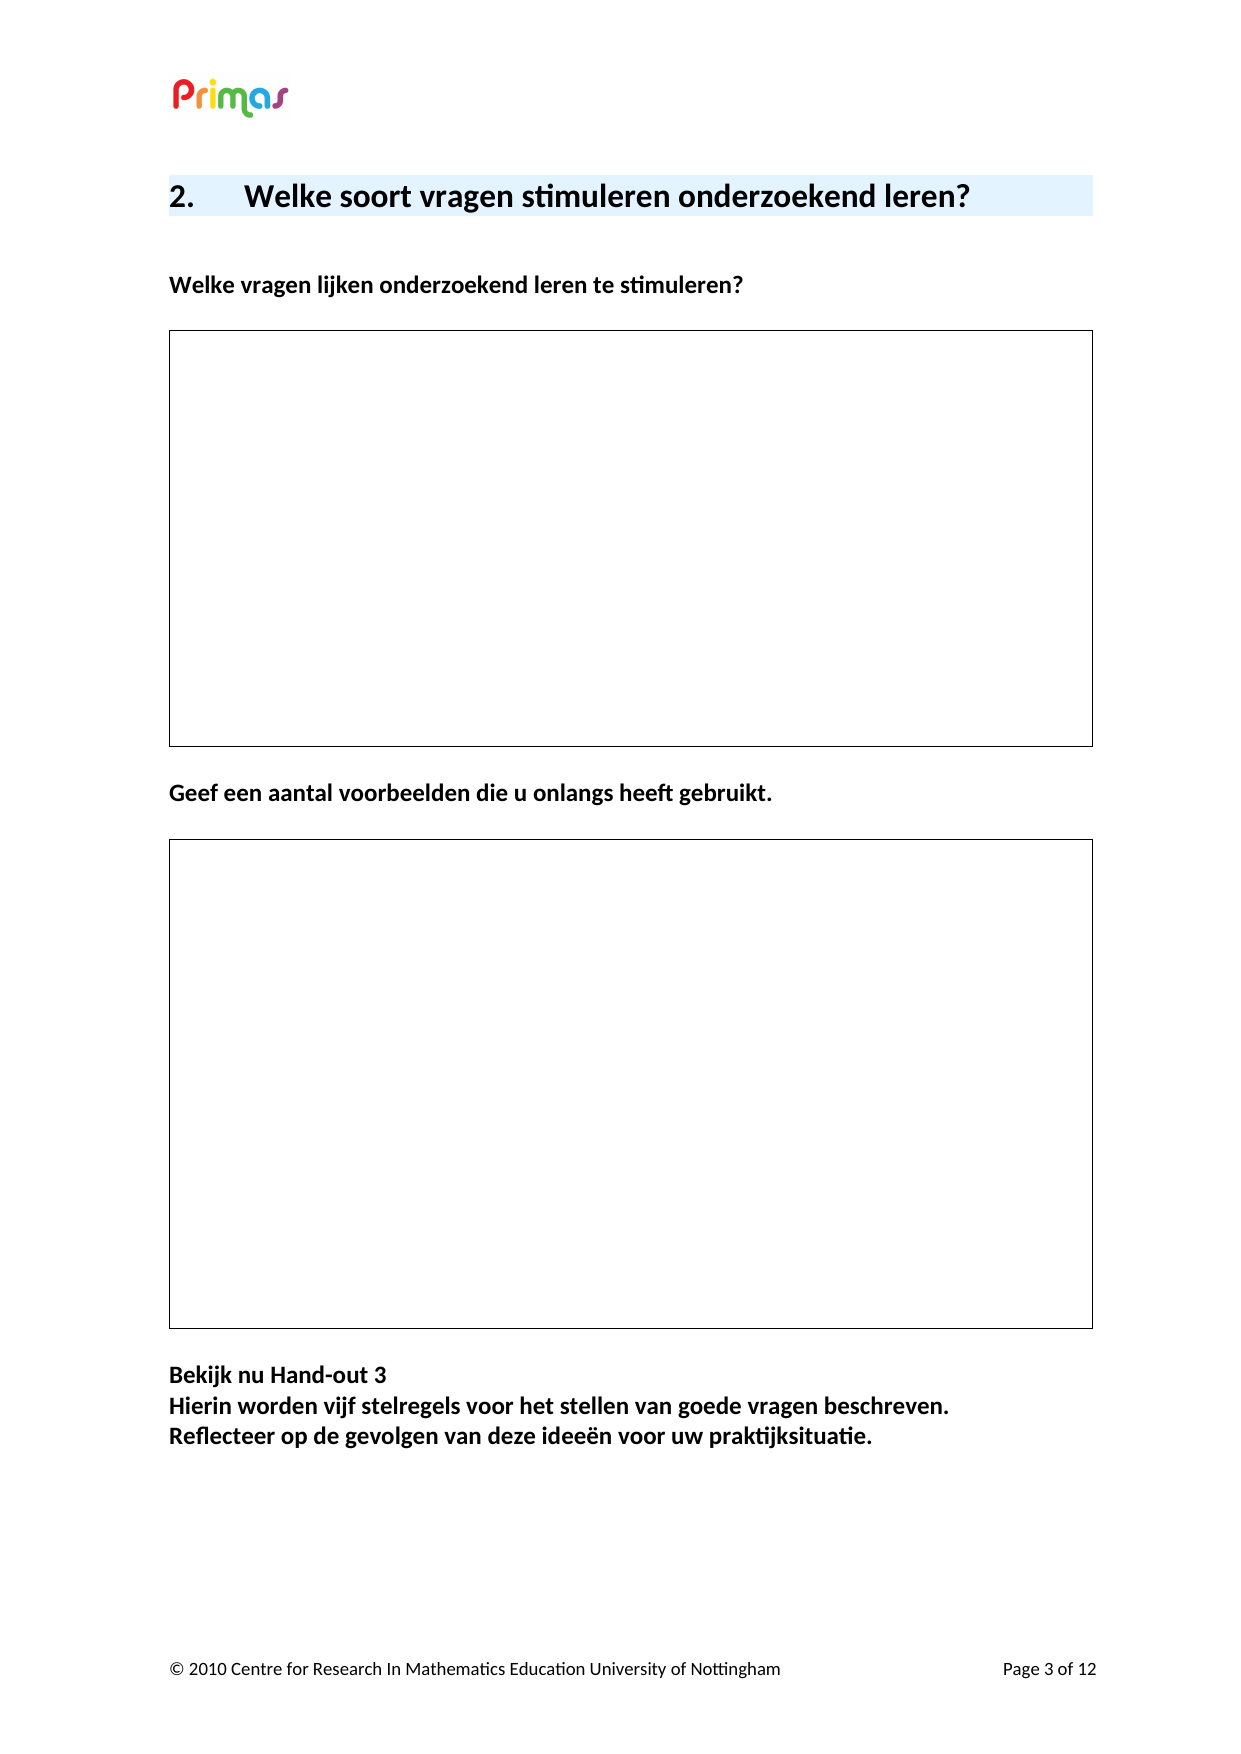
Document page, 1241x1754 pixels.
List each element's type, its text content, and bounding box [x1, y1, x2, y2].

subtitle Welke vragen lijken onderzoekend leren te stimuleren? [169, 269, 1093, 299]
picture [168, 73, 291, 121]
subtitle Bekijk nu Hand-out 3 [169, 1329, 1093, 1390]
subtitle Geef een aantal voorbeelden die u onlangs heeft gebruikt. [169, 777, 1093, 808]
subtitle 2. Welke soort vragen stimuleren onderzoekend leren? [169, 175, 1093, 216]
subtitle Hierin worden vijf stelregels voor het stellen van goede vragen beschreven. Reflecteer op de gevolgen van deze ideeën voor uw praktijksituatie. [169, 1390, 1093, 1451]
table_header [170, 331, 1092, 746]
table_header [170, 840, 1092, 1328]
